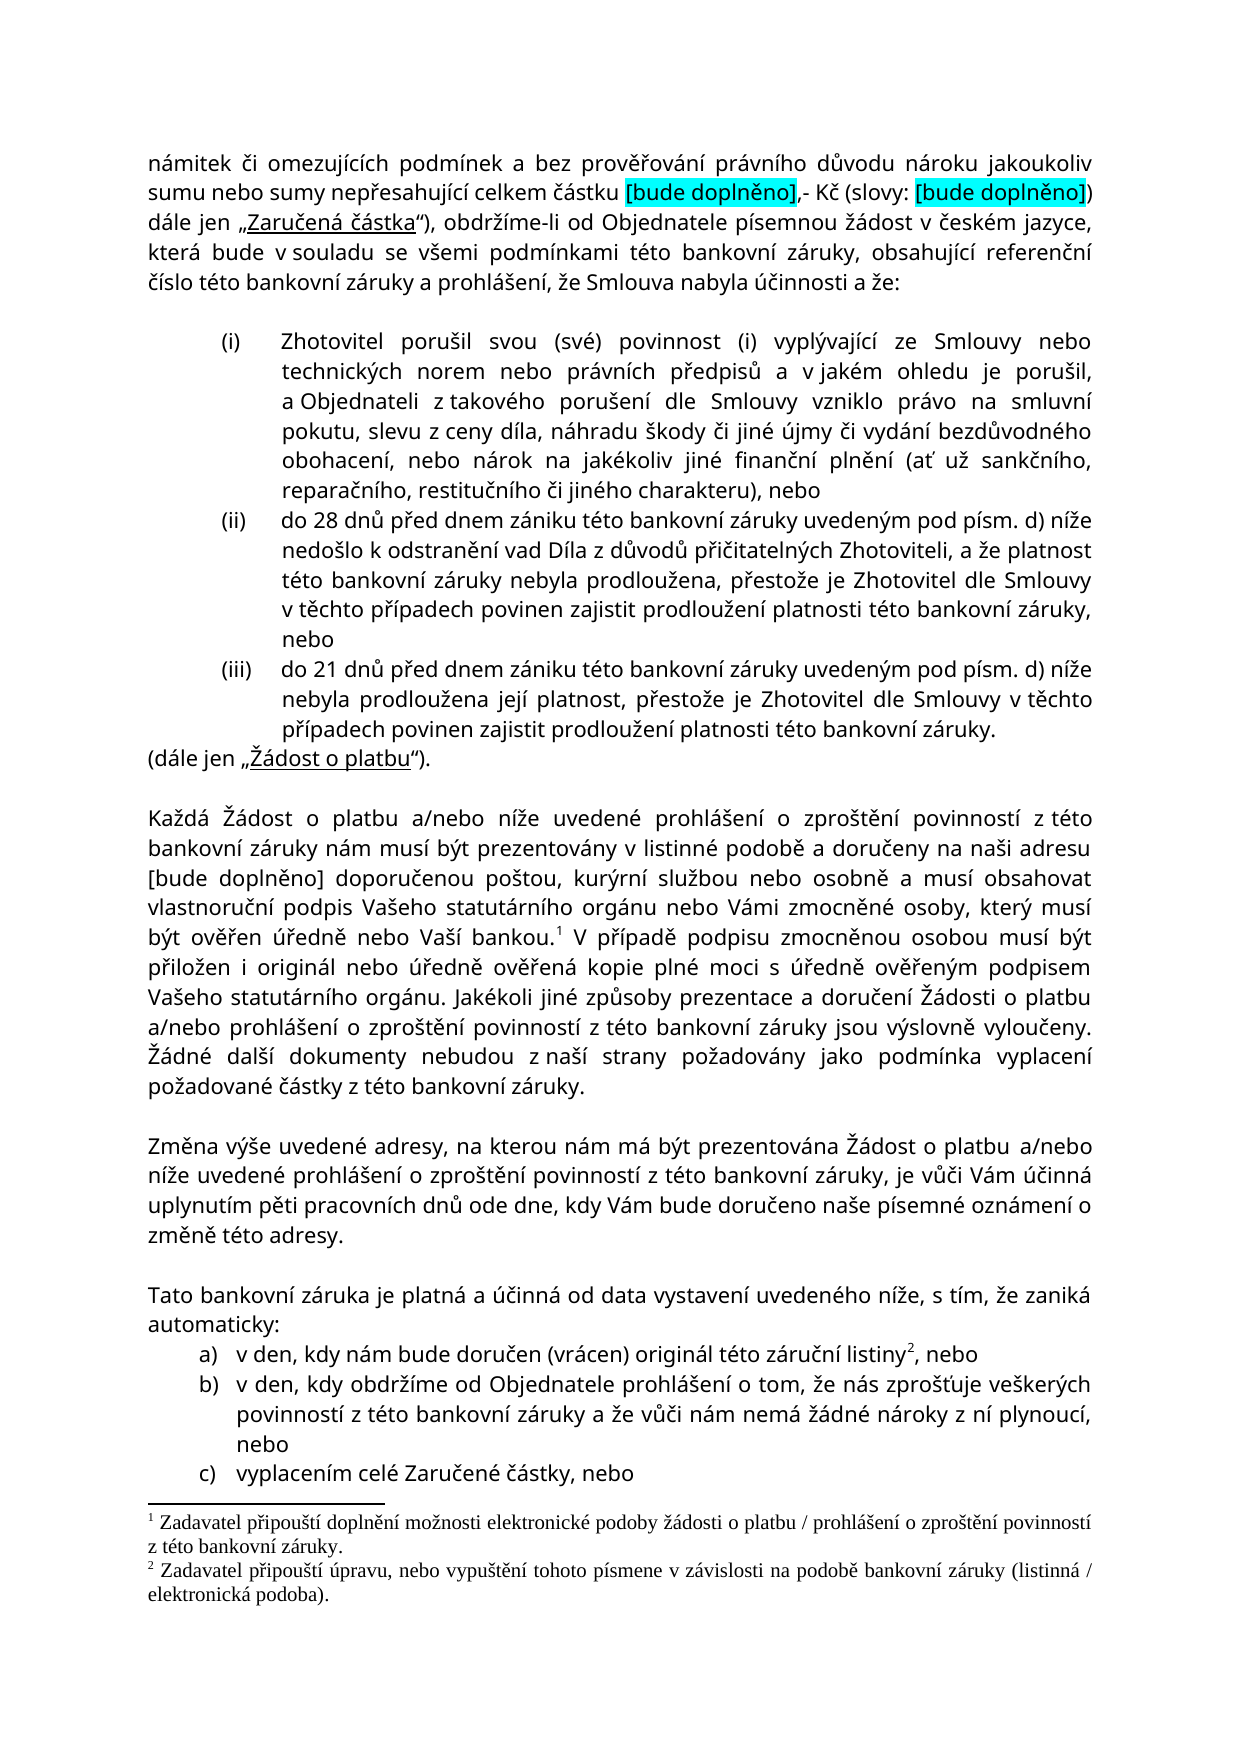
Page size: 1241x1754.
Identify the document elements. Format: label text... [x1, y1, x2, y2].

text Každá Žádost o platbu a/nebo níže uvedené prohlášení o zproštění povinností z této bankovní záruky nám musí být prezentovány v listinné podobě a doručeny na naši adresu [bude doplněno] doporučenou poštou, kurýrní službou nebo osobně a musí obsahovat vlastnoruční podpis Vašeho statutárního orgánu nebo Vámi zmocněné osoby, který musí být ověřen úředně nebo Vaší bankou. V případě podpisu zmocněnou osobou musí být přiložen i originál nebo úředně ověřená kopie plné moci s úředně ověřeným podpisem Vašeho statutárního orgánu. Jakékoli jiné způsoby prezentace a doručení Žádosti o platbu a/nebo prohlášení o zproštění povinností z této bankovní záruky jsou výslovně vyloučeny. Žádné další dokumenty nebudou z naší strany požadovány jako podmínka vyplacení požadované částky z této bankovní záruky. [148, 803, 1093, 1101]
list do 21 dnů před dnem zániku této bankovní záruky uvedeným pod písm. d) níže nebyla prodloužena její platnost, přestože je Zhotovitel dle Smlouvy v těchto případech povinen zajistit prodloužení platnosti této bankovní záruky. [221, 654, 1093, 743]
list v den, kdy obdržíme od Objednatele prohlášení o tom, že nás zprošťuje veškerých povinností z této bankovní záruky a že vůči nám nemá žádné nároky z ní plynoucí, nebo [199, 1369, 1093, 1458]
list vyplacením celé Zaručené částky, nebo [199, 1458, 1093, 1488]
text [148, 148, 1093, 297]
text Změna výše uvedené adresy, na kterou nám má být prezentována Žádost o platbu a/nebo níže uvedené prohlášení o zproštění povinností z této bankovní záruky, je vůči Vám účinná uplynutím pěti pracovních dnů ode dne, kdy Vám bude doručeno naše písemné oznámení o změně této adresy. [148, 1131, 1093, 1250]
text (dále jen „Žádost o platbu“). [148, 743, 1093, 773]
list do 28 dnů před dnem zániku této bankovní záruky uvedeným pod písm. d) níže nedošlo k odstranění vad Díla z důvodů přičitatelných Zhotoviteli, a že platnost této bankovní záruky nebyla prodloužena, přestože je Zhotovitel dle Smlouvy v těchto případech povinen zajistit prodloužení platnosti této bankovní záruky, nebo [221, 505, 1093, 654]
list v den, kdy nám bude doručen (vrácen) originál této záruční listiny, nebo [199, 1339, 1093, 1369]
text Tato bankovní záruka je platná a účinná od data vystavení uvedeného níže, s tím, že zaniká automaticky: [148, 1280, 1093, 1339]
list Zhotovitel porušil svou (své) povinnost (i) vyplývající ze Smlouvy nebo technických norem nebo právních předpisů a v jakém ohledu je porušil, a Objednateli z takového porušení dle Smlouvy vzniklo právo na smluvní pokutu, slevu z ceny díla, náhradu škody či jiné újmy či vydání bezdůvodného obohacení, nebo nárok na jakékoliv jiné finanční plnění (ať už sankčního, reparačního, restitučního či jiného charakteru), nebo [221, 326, 1093, 505]
